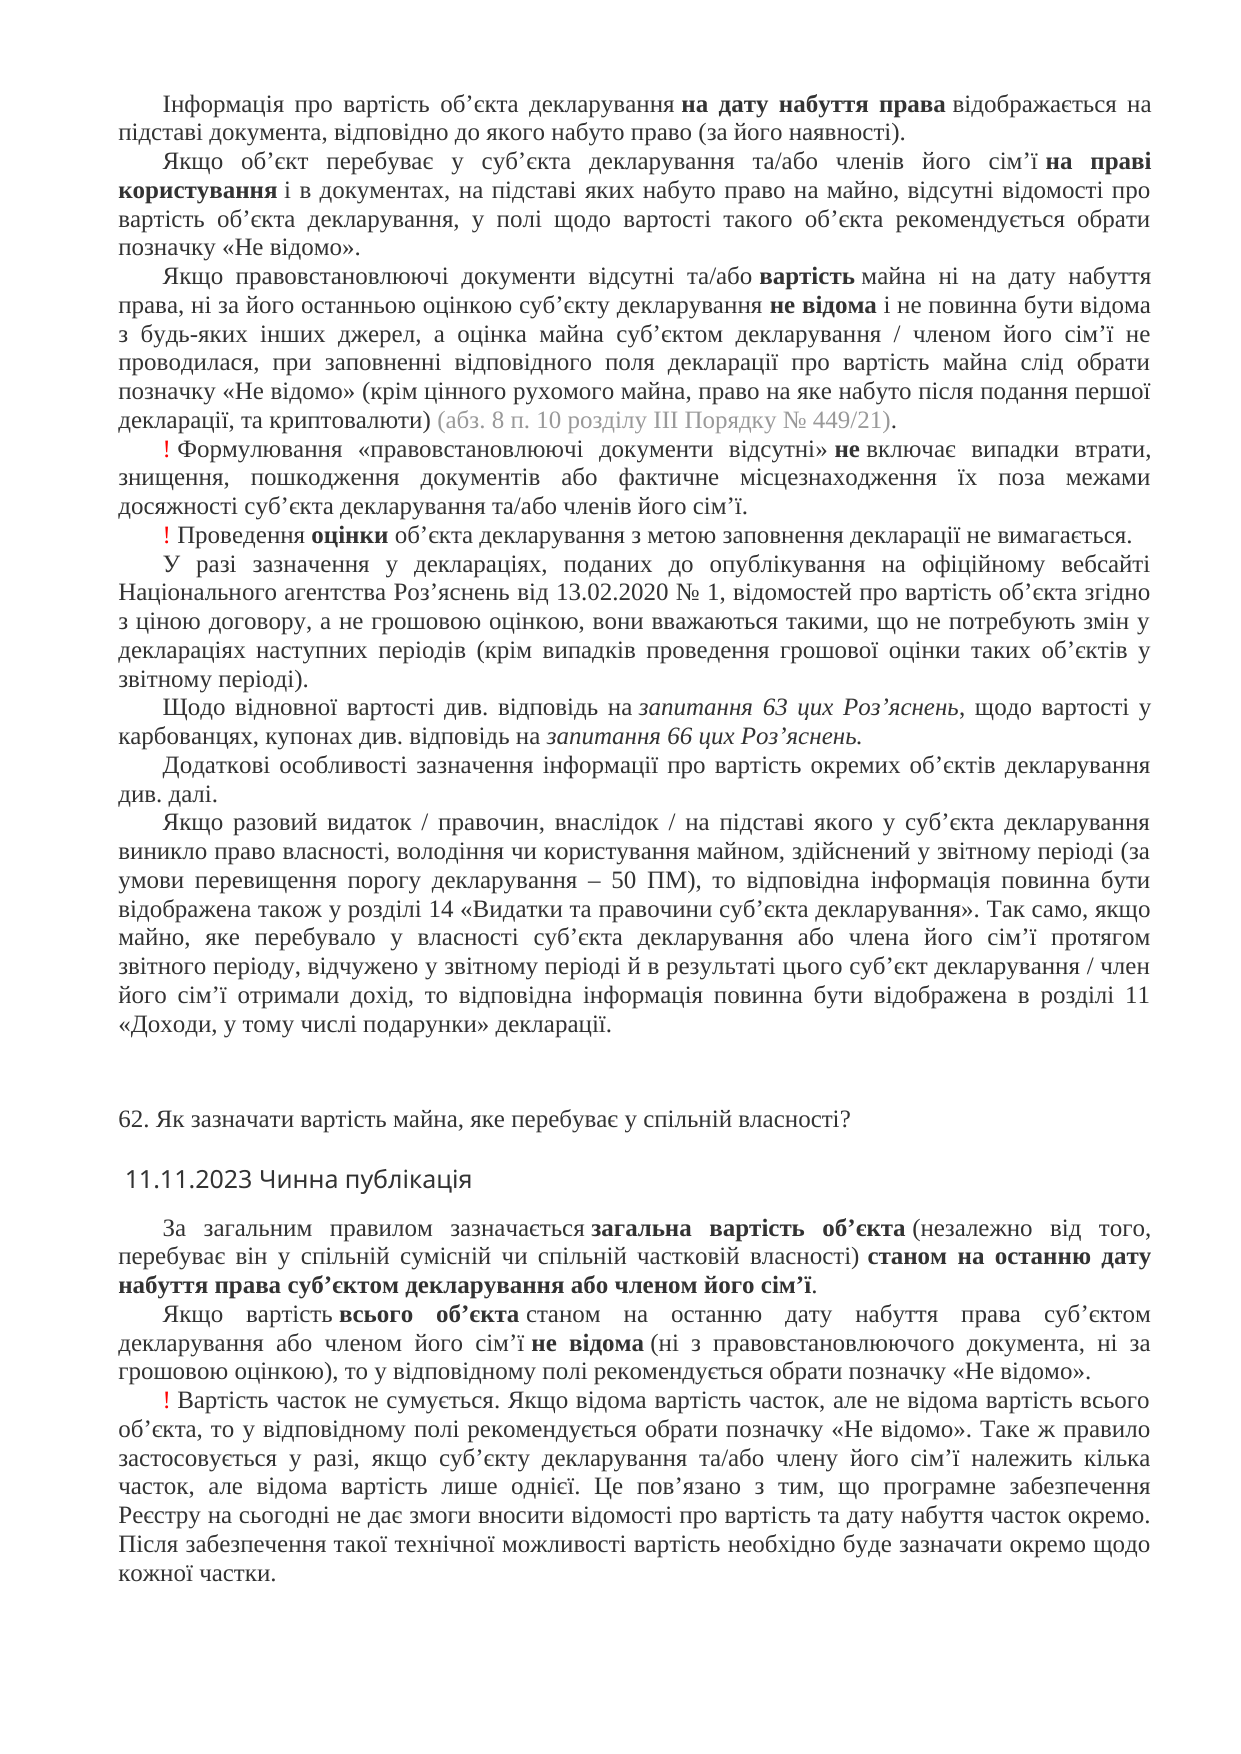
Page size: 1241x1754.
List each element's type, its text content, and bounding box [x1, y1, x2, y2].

text Якщо об’єкт перебуває у суб’єкта декларування та/або членів його сім’ї на праві користування і в документах, на підставі яких набуто право на майно, відсутні відомості про вартість об’єкта декларування, у полі щодо вартості такого об’єкта рекомендується обрати позначку «Не відомо». [118, 146, 1152, 261]
text ! Проведення оцінки об’єкта декларування з метою заповнення декларації не вимагається. [118, 520, 1152, 549]
text Якщо разовий видаток / правочин, внаслідок / на підставі якого у суб’єкта декларування виникло право власності, володіння чи користування майном, здійснений у звітному періоді (за умови перевищення порогу декларування – 50 ПМ), то відповідна інформація повинна бути відображена також у розділі 14 «Видатки та правочини суб’єкта декларування». Так само, якщо майно, яке перебувало у власності суб’єкта декларування або члена його сім’ї протягом звітного періоду, відчужено у звітному періоді й в результаті цього суб’єкт декларування / член його сім’ї отримали дохід, то відповідна інформація повинна бути відображена в розділі 11 «Доходи, у тому числі подарунки» декларації. [118, 807, 1152, 1037]
text ! Формулювання «правовстановлюючі документи відсутні» не включає випадки втрати, знищення, пошкодження документів або фактичне місцезнаходження їх поза межами досяжності суб’єкта декларування та/або членів його сім’ї. [118, 434, 1152, 520]
text Щодо відновної вартості див. відповідь на запитання 63 цих Роз’яснень, щодо вартості у карбованцях, купонах див. відповідь на запитання 66 цих Роз’яснень. [118, 692, 1152, 750]
text Якщо вартість всього об’єкта станом на останню дату набуття права суб’єктом декларування або членом його сім’ї не відома (ні з правовстановлюючого документа, ні за грошовою оцінкою), то у відповідному полі рекомендується обрати позначку «Не відомо». [118, 1299, 1152, 1385]
text Інформація про вартість об’єкта декларування на дату набуття права відображається на підставі документа, відповідно до якого набуто право (за його наявності). [118, 89, 1152, 146]
text У разі зазначення у деклараціях, поданих до опублікування на офіційному вебсайті Національного агентства Роз’яснень від 13.02.2020 № 1, відомостей про вартість об’єкта згідно з ціною договору, а не грошовою оцінкою, вони вважаються такими, що не потребують змін у деклараціях наступних періодів (крім випадків проведення грошової оцінки таких об’єктів у звітному періоді). [118, 549, 1152, 692]
text 62. Як зазначати вартість майна, яке перебуває у спільній власності? [118, 1104, 1152, 1133]
text Додаткові особливості зазначення інформації про вартість окремих об’єктів декларування див. далі. [118, 750, 1152, 807]
text 11.11.2023 Чинна публікація [118, 1162, 1152, 1196]
text За загальним правилом зазначається загальна вартість об’єкта (незалежно від того, перебуває він у спільній сумісній чи спільній частковій власності) станом на останню дату набуття права суб’єктом декларування або членом його сім’ї. [118, 1213, 1152, 1299]
text ! Вартість часток не сумується. Якщо відома вартість часток, але не відома вартість всього об’єкта, то у відповідному полі рекомендується обрати позначку «Не відомо». Таке ж правило застосовується у разі, якщо суб’єкту декларування та/або члену його сім’ї належить кілька часток, але відома вартість лише однієї. Це пов’язано з тим, що програмне забезпечення Реєстру на сьогодні не дає змоги вносити відомості про вартість та дату набуття часток окремо. Після забезпечення такої технічної можливості вартість необхідно буде зазначати окремо щодо кожної частки. [118, 1385, 1152, 1586]
text Якщо правовстановлюючі документи відсутні та/або вартість майна ні на дату набуття права, ні за його останньою оцінкою суб’єкту декларування не відома і не повинна бути відома з будь-яких інших джерел, а оцінка майна суб’єктом декларування / членом його сім’ї не проводилася, при заповненні відповідного поля декларації про вартість майна слід обрати позначку «Не відомо» (крім цінного рухомого майна, право на яке набуто після подання першої декларації, та криптовалюти) (абз. 8 п. 10 розділу III Порядку № 449/21). [118, 261, 1152, 434]
